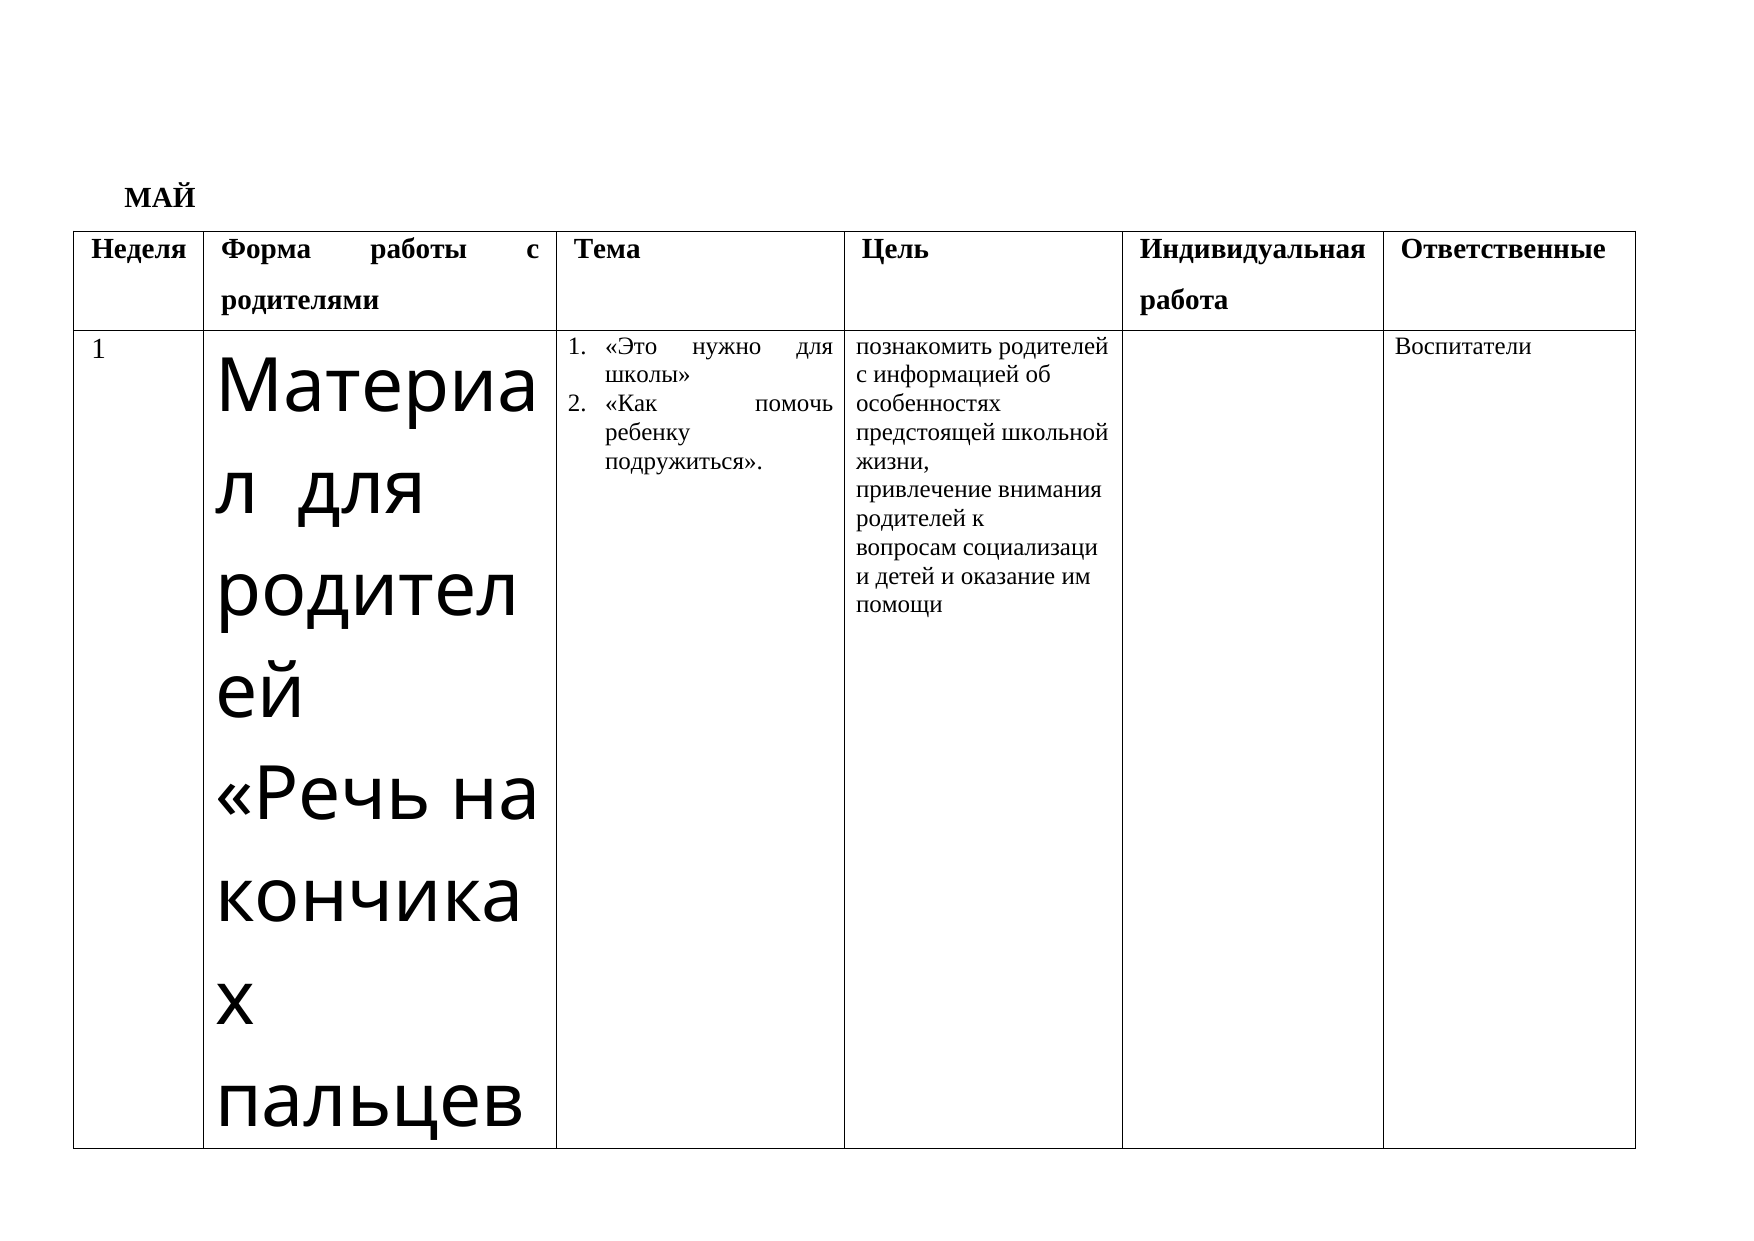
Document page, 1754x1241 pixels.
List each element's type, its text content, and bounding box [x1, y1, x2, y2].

text МАЙ [124, 180, 1630, 214]
table_cell Воспитатели [1384, 331, 1635, 1148]
table_cell [1123, 331, 1383, 1148]
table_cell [557, 331, 844, 1148]
table_header Неделя [74, 232, 203, 330]
table_header Индивидуальная работа [1123, 232, 1383, 330]
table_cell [545, 331, 556, 1148]
table_cell 1 [74, 331, 203, 1148]
table_header Цель [845, 232, 1122, 330]
table_header Ответственные [1384, 232, 1635, 330]
table_header Тема [557, 232, 844, 330]
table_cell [204, 331, 215, 1148]
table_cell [845, 331, 1122, 1148]
table_header Форма работы с родителями [204, 232, 556, 330]
